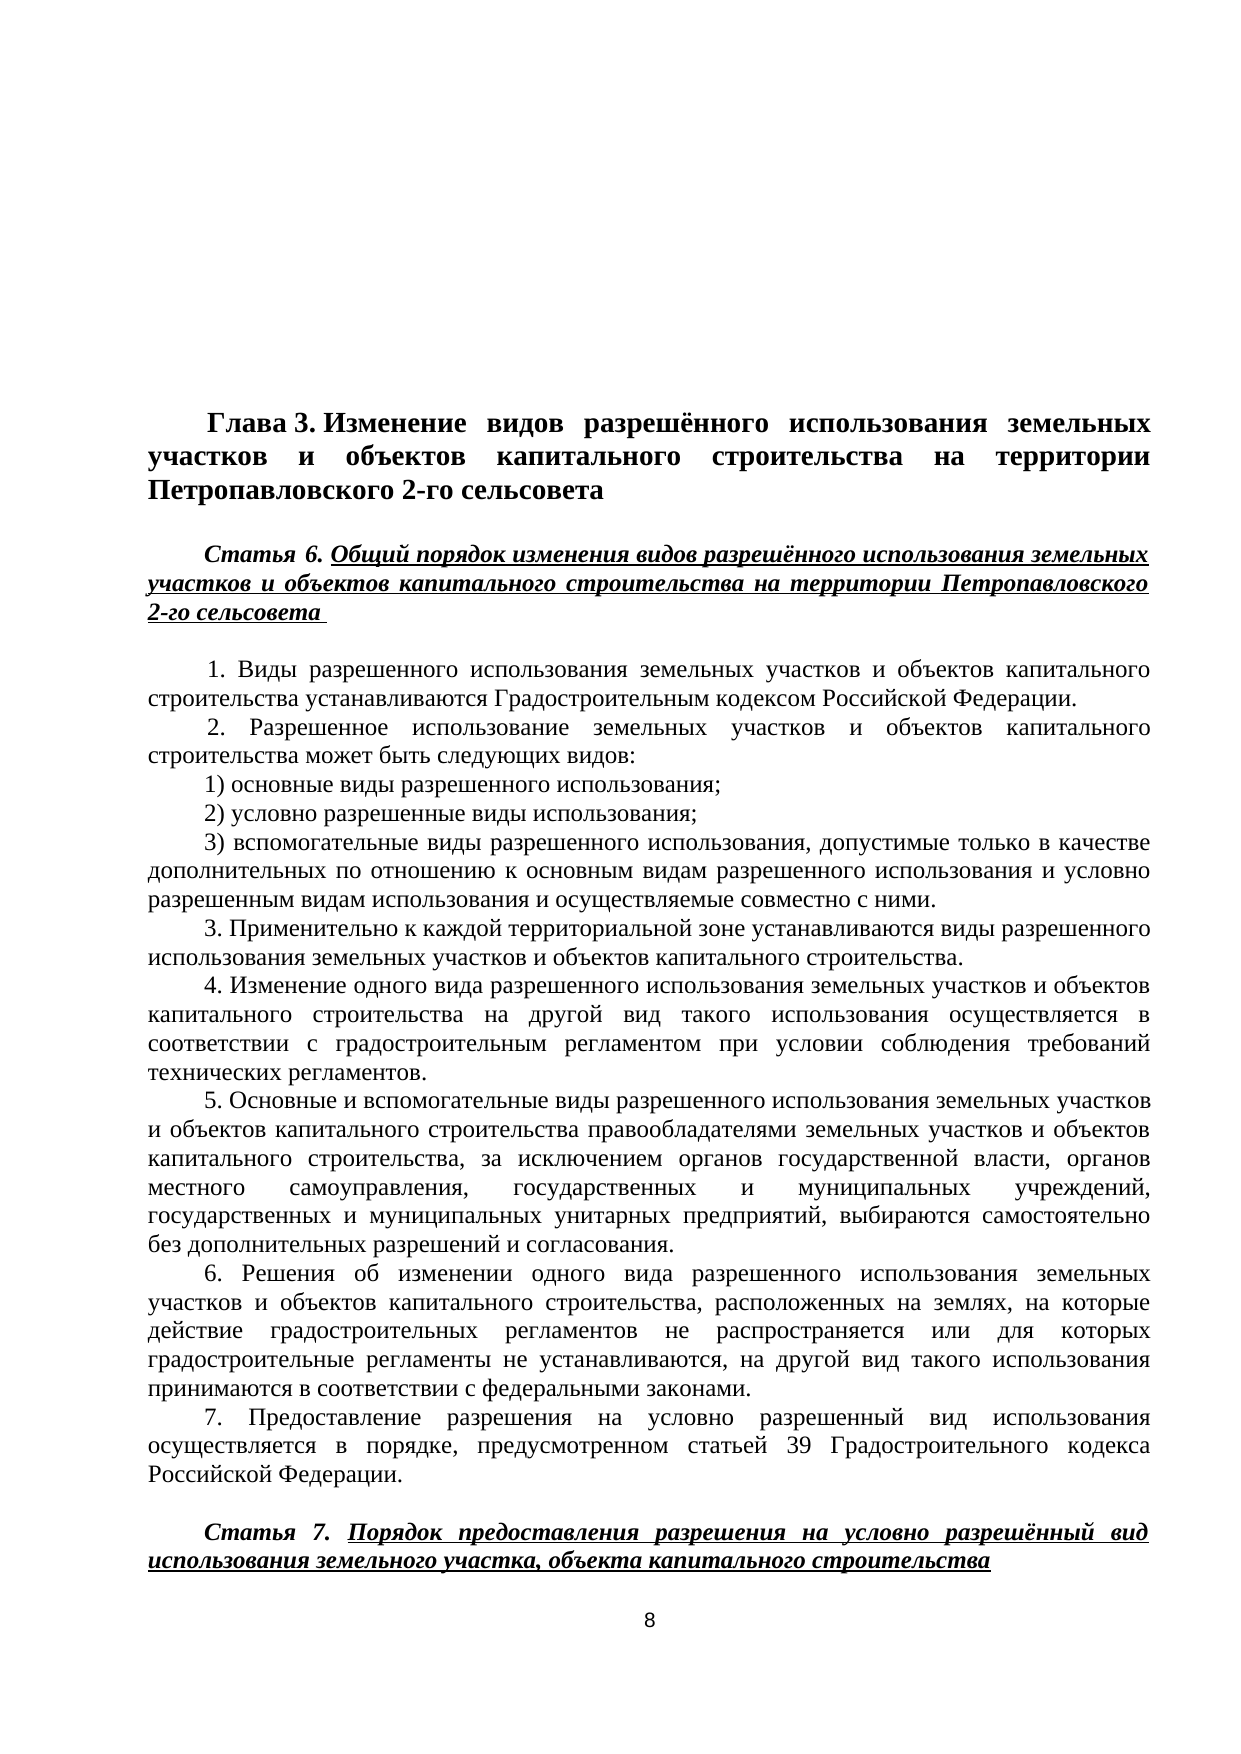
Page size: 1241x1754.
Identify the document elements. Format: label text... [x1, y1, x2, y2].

text 3) вспомогательные виды разрешенного использования, допустимые только в качестве дополнительных по отношению к основным видам разрешенного использования и условно разрешенным видам использования и осуществляемые совместно с ними. [148, 827, 1152, 913]
text 4. Изменение одного вида разрешенного использования земельных участков и объектов капитального строительства на другой вид такого использования осуществляется в соответствии с градостроительным регламентом при условии соблюдения требований технических регламентов. [148, 970, 1152, 1085]
text 1) основные виды разрешенного использования; [148, 769, 1152, 798]
text Статья 7. Порядок предоставления разрешения на условно разрешённый вид использования земельного участка, объекта капитального строительства [148, 1517, 1152, 1574]
text Глава 3. Изменение видов разрешённого использования земельных участков и объектов капитального строительства на территории Петропавловского 2-го сельсовета [148, 405, 1152, 506]
text 6. Решения об изменении одного вида разрешенного использования земельных участков и объектов капитального строительства, расположенных на землях, на которые действие градостроительных регламентов не распространяется или для которых градостроительные регламенты не устанавливаются, на другой вид такого использования принимаются в соответствии с федеральными законами. [148, 1258, 1152, 1402]
text 3. Применительно к каждой территориальной зоне устанавливаются виды разрешенного использования земельных участков и объектов капитального строительства. [148, 913, 1152, 970]
text 5. Основные и вспомогательные виды разрешенного использования земельных участков и объектов капитального строительства правообладателями земельных участков и объектов капитального строительства, за исключением органов государственной власти, органов местного самоуправления, государственных и муниципальных учреждений, государственных и муниципальных унитарных предприятий, выбираются самостоятельно без дополнительных разрешений и согласования. [148, 1085, 1152, 1258]
text 1. Виды разрешенного использования земельных участков и объектов капитального строительства устанавливаются Градостроительным кодексом Российской Федерации. [148, 654, 1152, 712]
text 2) условно разрешенные виды использования; [148, 798, 1152, 827]
text 7. Предоставление разрешения на условно разрешенный вид использования осуществляется в порядке, предусмотренном статьей 39 Градостроительного кодекса Российской Федерации. [148, 1402, 1152, 1488]
text Статья 6. Общий порядок изменения видов разрешённого использования земельных участков и объектов капитального строительства на территории Петропавловского 2-го сельсовета [148, 539, 1152, 625]
text 2. Разрешенное использование земельных участков и объектов капитального строительства может быть следующих видов: [148, 712, 1152, 769]
